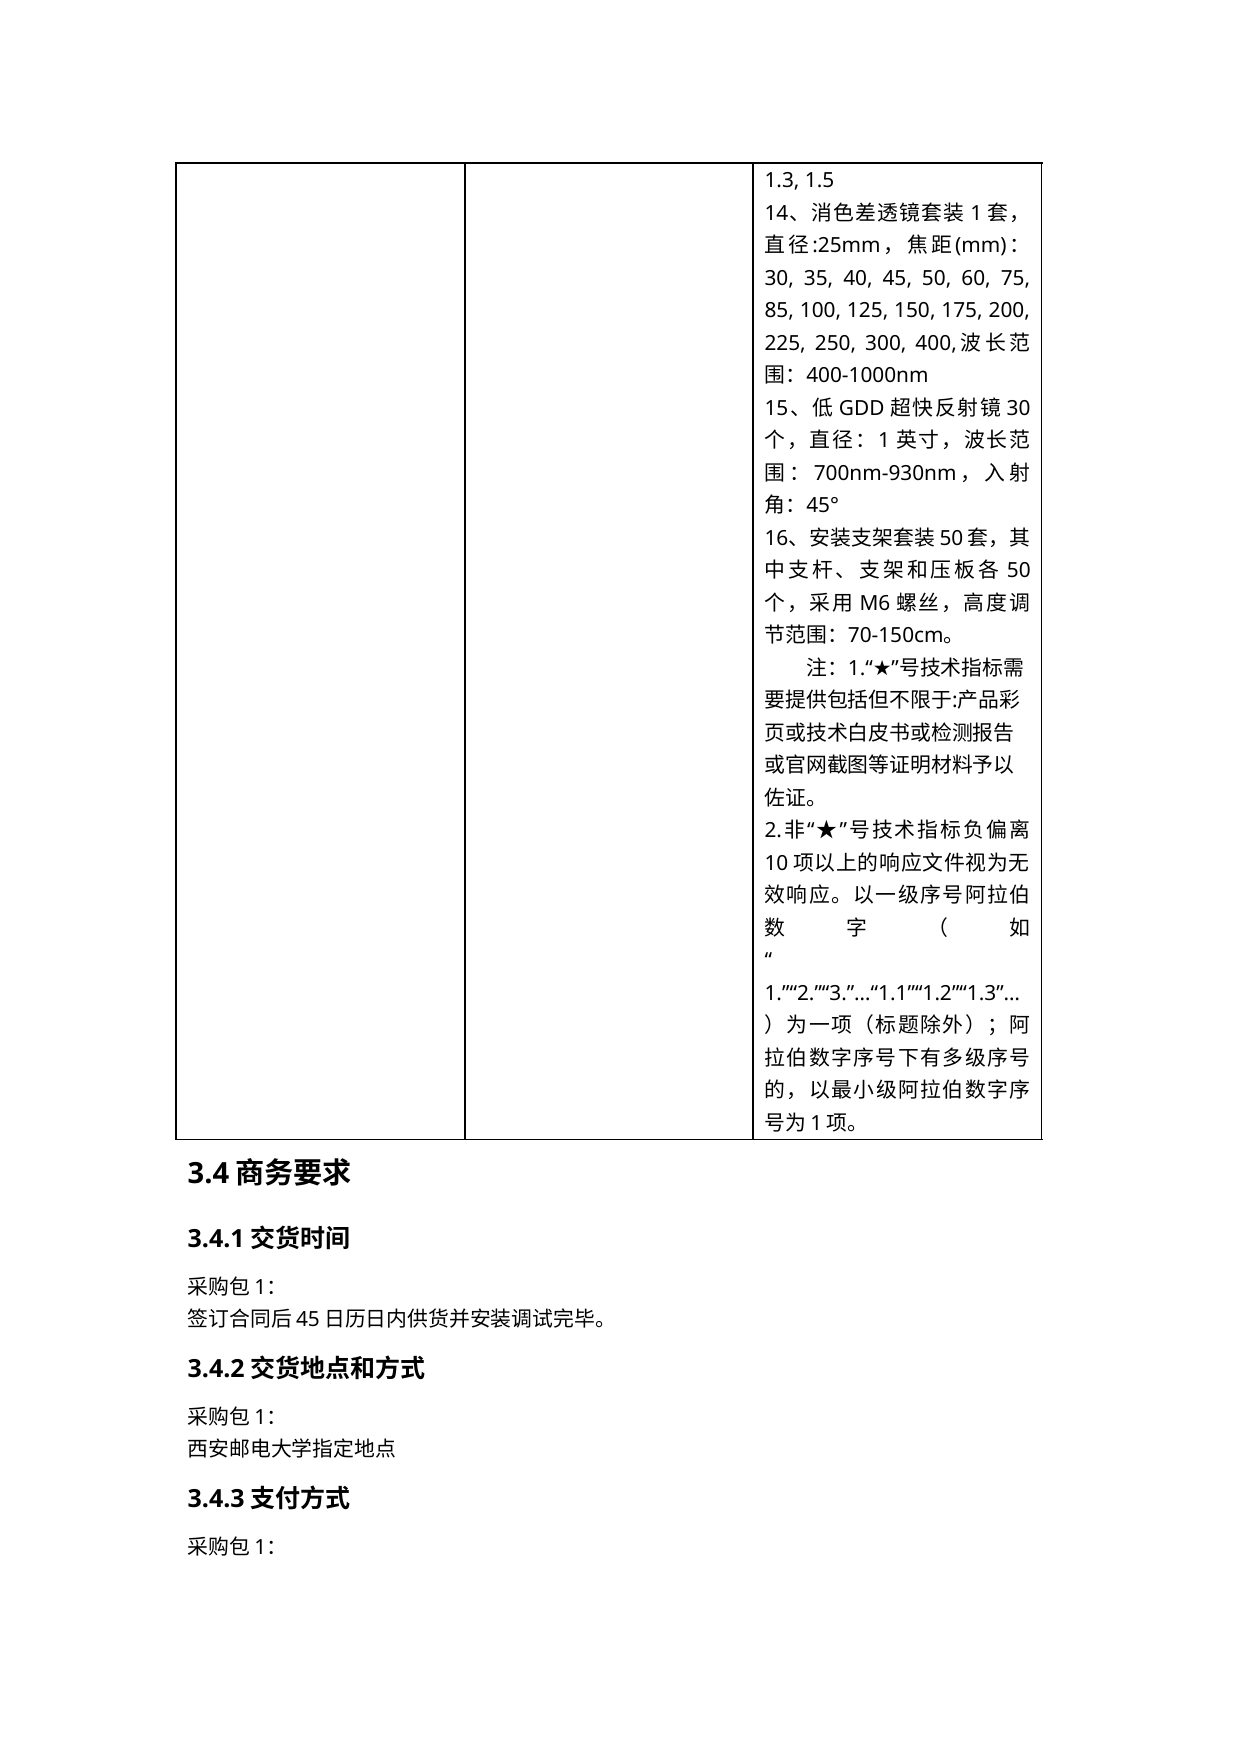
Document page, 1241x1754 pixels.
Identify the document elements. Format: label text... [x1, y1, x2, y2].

text 3.4.2交货地点和方式 [187, 1335, 1053, 1400]
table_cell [754, 164, 1041, 1138]
text 签订合同后45日历日内供货并安装调试完毕。 [187, 1303, 1053, 1335]
table_cell 1 [177, 164, 464, 1138]
text 西安邮电大学指定地点 [187, 1433, 1053, 1465]
text 3.4.1交货时间 [187, 1205, 1053, 1270]
text 采购包1： [187, 1400, 1053, 1433]
text 3.4商务要求 [187, 1140, 1053, 1205]
text 采购包1： [187, 1270, 1053, 1303]
text 采购包1： [187, 1530, 1053, 1563]
text 3.4.3支付方式 [187, 1465, 1053, 1530]
table_cell [466, 164, 752, 1138]
